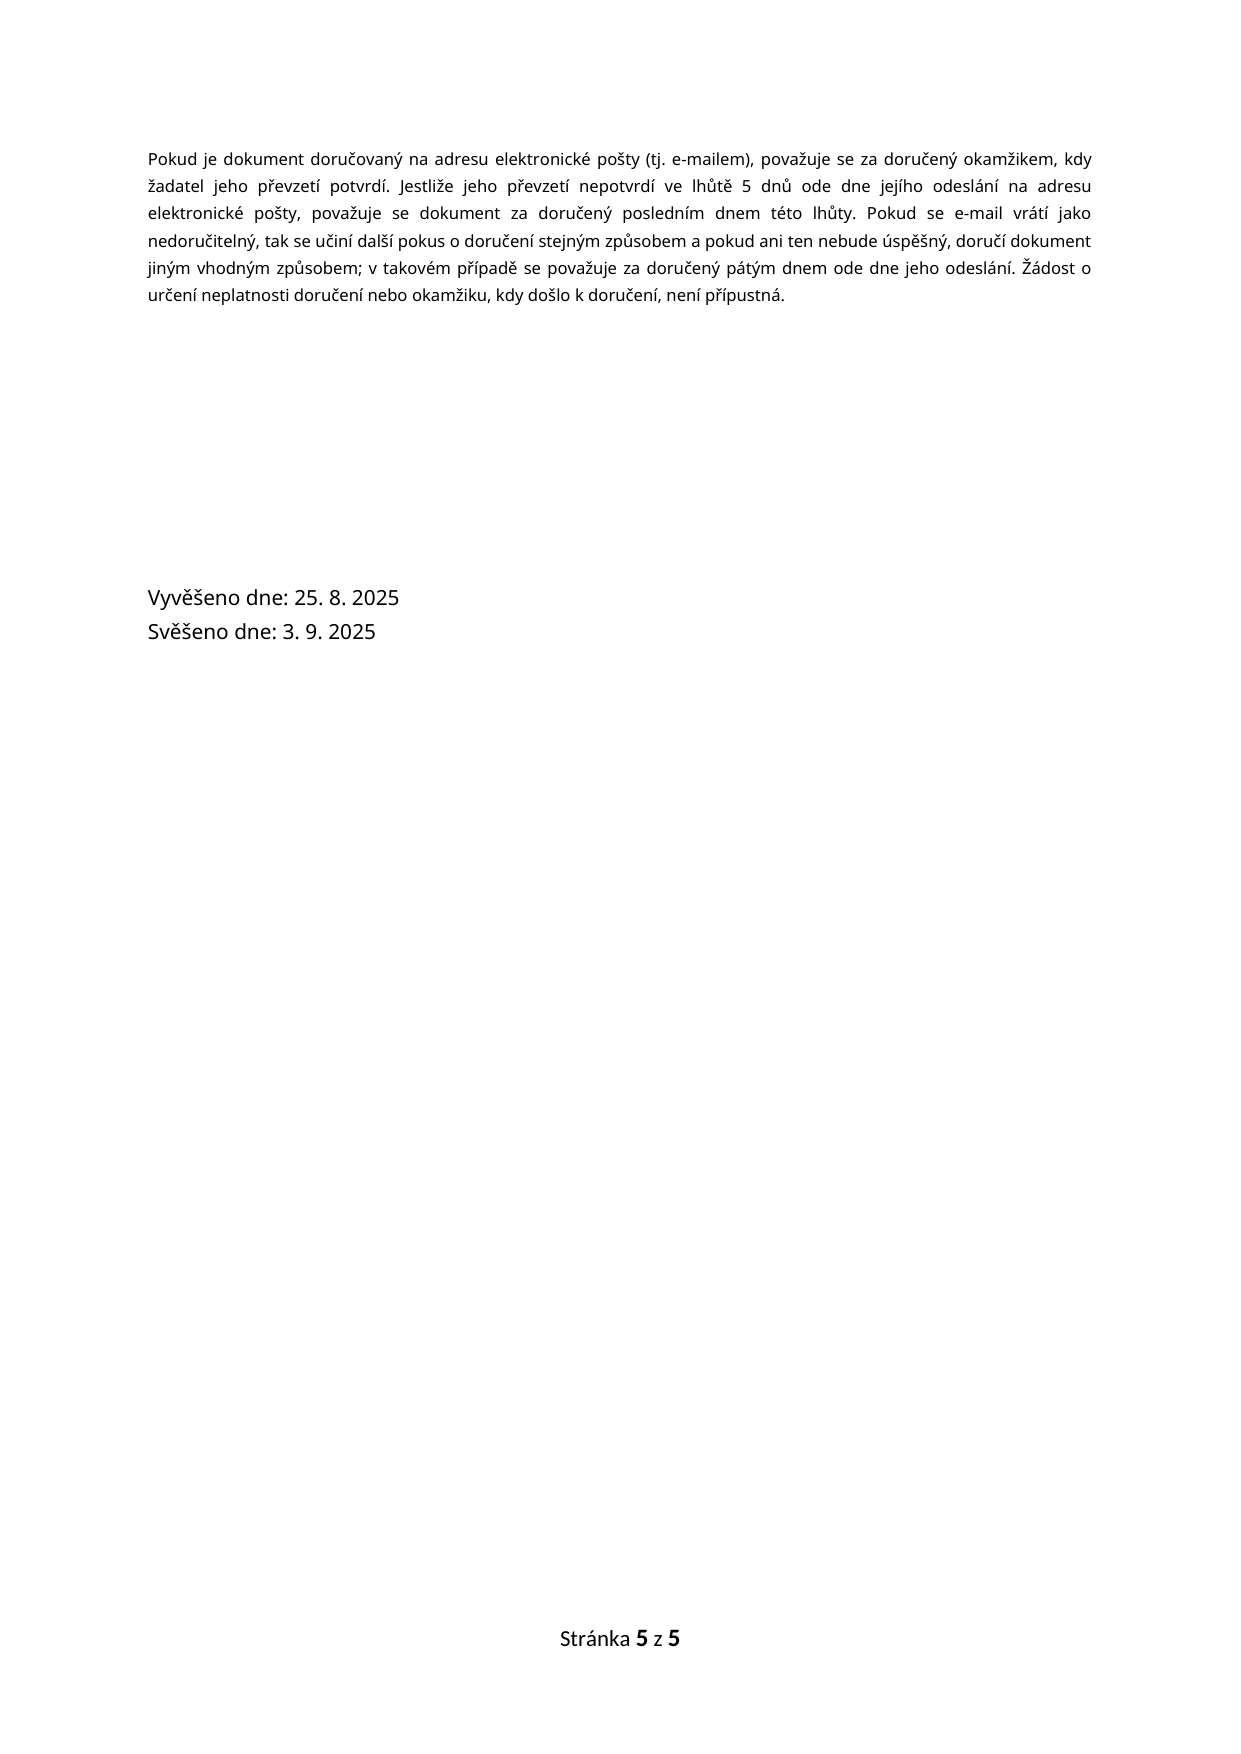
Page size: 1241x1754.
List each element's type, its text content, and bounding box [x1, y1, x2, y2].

text Pokud je dokument doručovaný na adresu elektronické pošty (tj. e-mailem), považuje se za doručený okamžikem, kdy žadatel jeho převzetí potvrdí. Jestliže jeho převzetí nepotvrdí ve lhůtě 5 dnů ode dne jejího odeslání na adresu elektronické pošty, považuje se dokument za doručený posledním dnem této lhůty. Pokud se e-mail vrátí jako nedoručitelný, tak se učiní další pokus o doručení stejným způsobem a pokud ani ten nebude úspěšný, doručí dokument jiným vhodným způsobem; v takovém případě se považuje za doručený pátým dnem ode dne jeho odeslání. Žádost o určení neplatnosti doručení nebo okamžiku, kdy došlo k doručení, není přípustná. [148, 148, 1093, 306]
text Vyvěšeno dne: 25. 8. 2025 [148, 583, 1093, 612]
text Svěšeno dne: 3. 9. 2025 [148, 617, 1093, 646]
